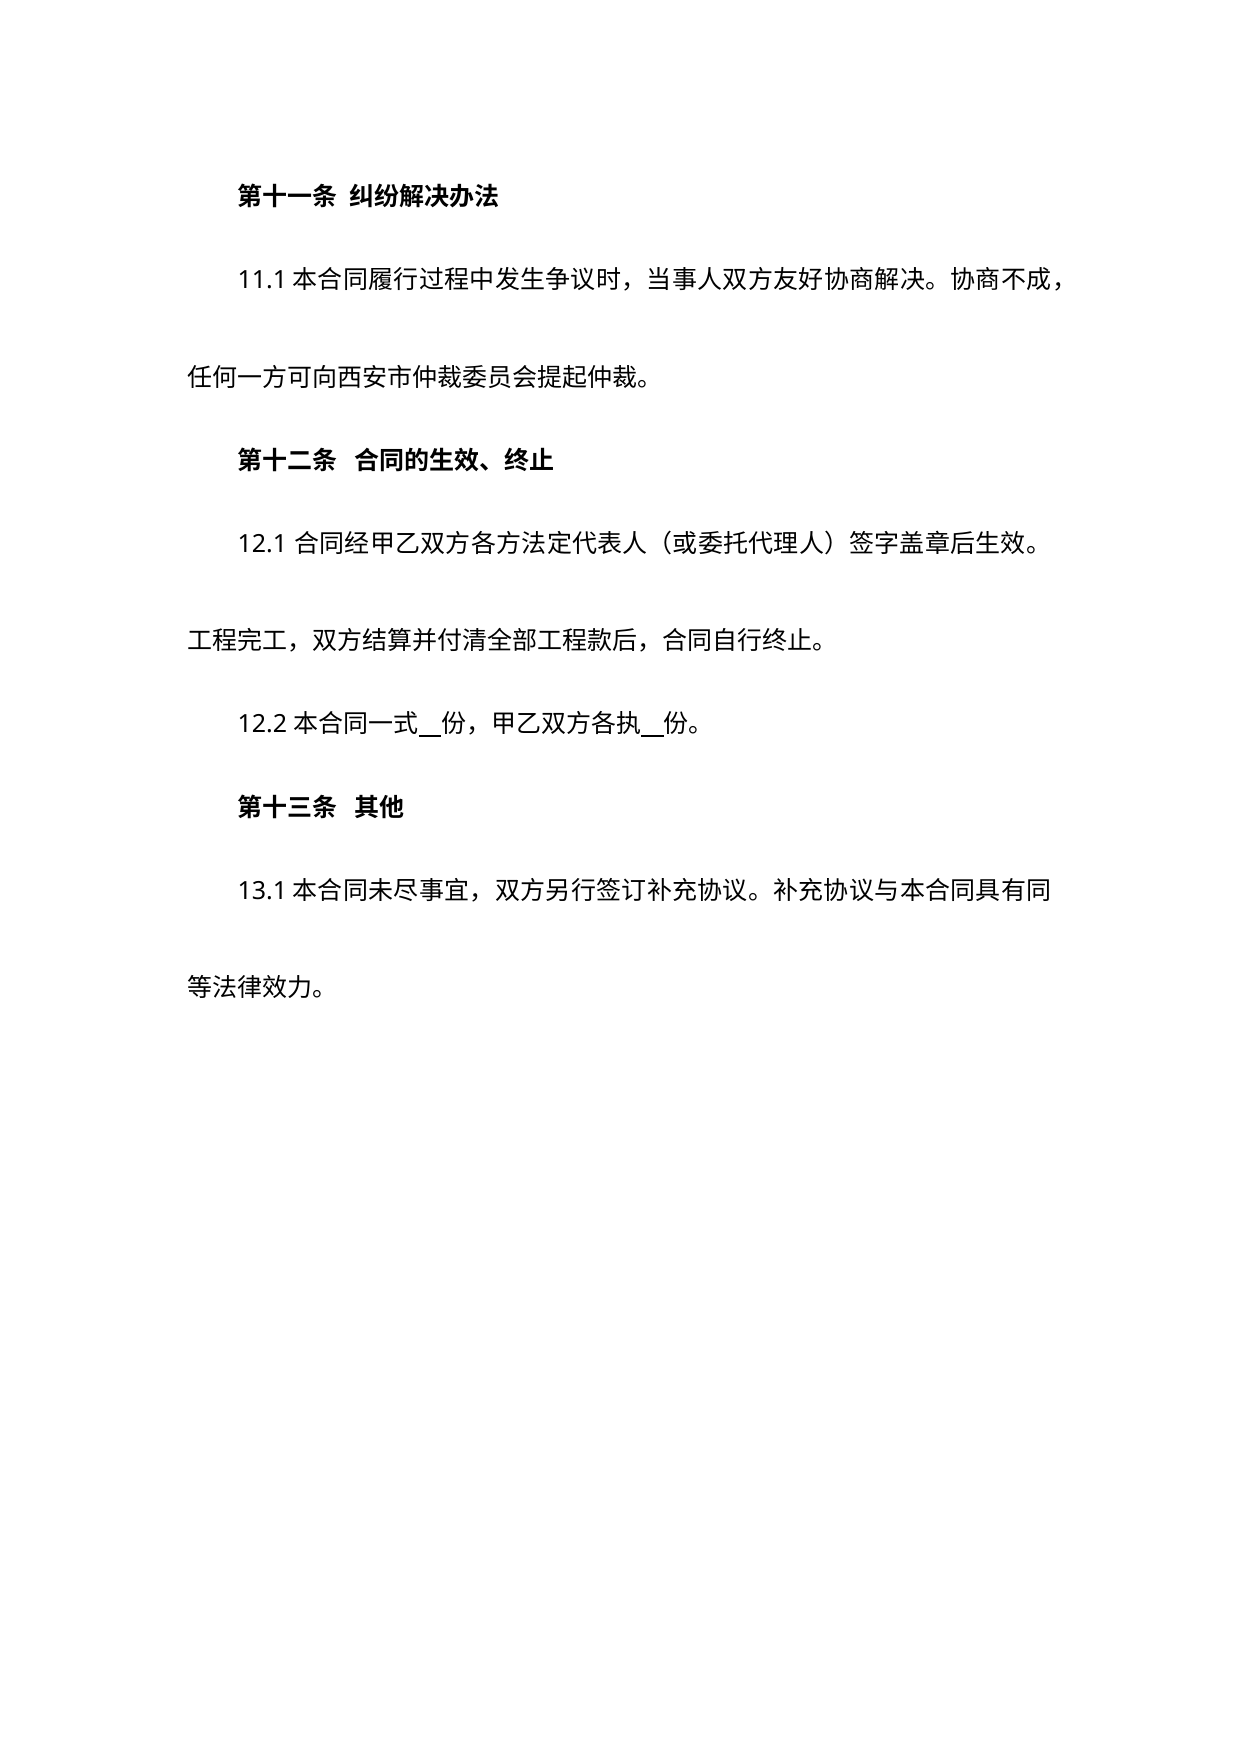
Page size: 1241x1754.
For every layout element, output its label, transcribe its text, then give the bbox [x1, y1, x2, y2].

text 11.1本合同履行过程中发生争议时，当事人双方友好协商解决。协商不成，任何一方可向西安市仲裁委员会提起仲裁。 [187, 245, 1053, 408]
text 13.1本合同未尽事宜，双方另行签订补充协议。补充协议与本合同具有同等法律效力。 [187, 856, 1053, 1018]
text 第十二条 合同的生效、终止 [187, 426, 1053, 491]
text 12.2 本合同一式 份，甲乙双方各执 份。 [187, 689, 1053, 754]
text 第十三条 其他 [187, 773, 1053, 838]
text 12.1 合同经甲乙双方各方法定代表人（或委托代理人）签字盖章后生效。工程完工，双方结算并付清全部工程款后，合同自行终止。 [187, 509, 1053, 671]
text 第十一条 纠纷解决办法 [187, 162, 1053, 227]
